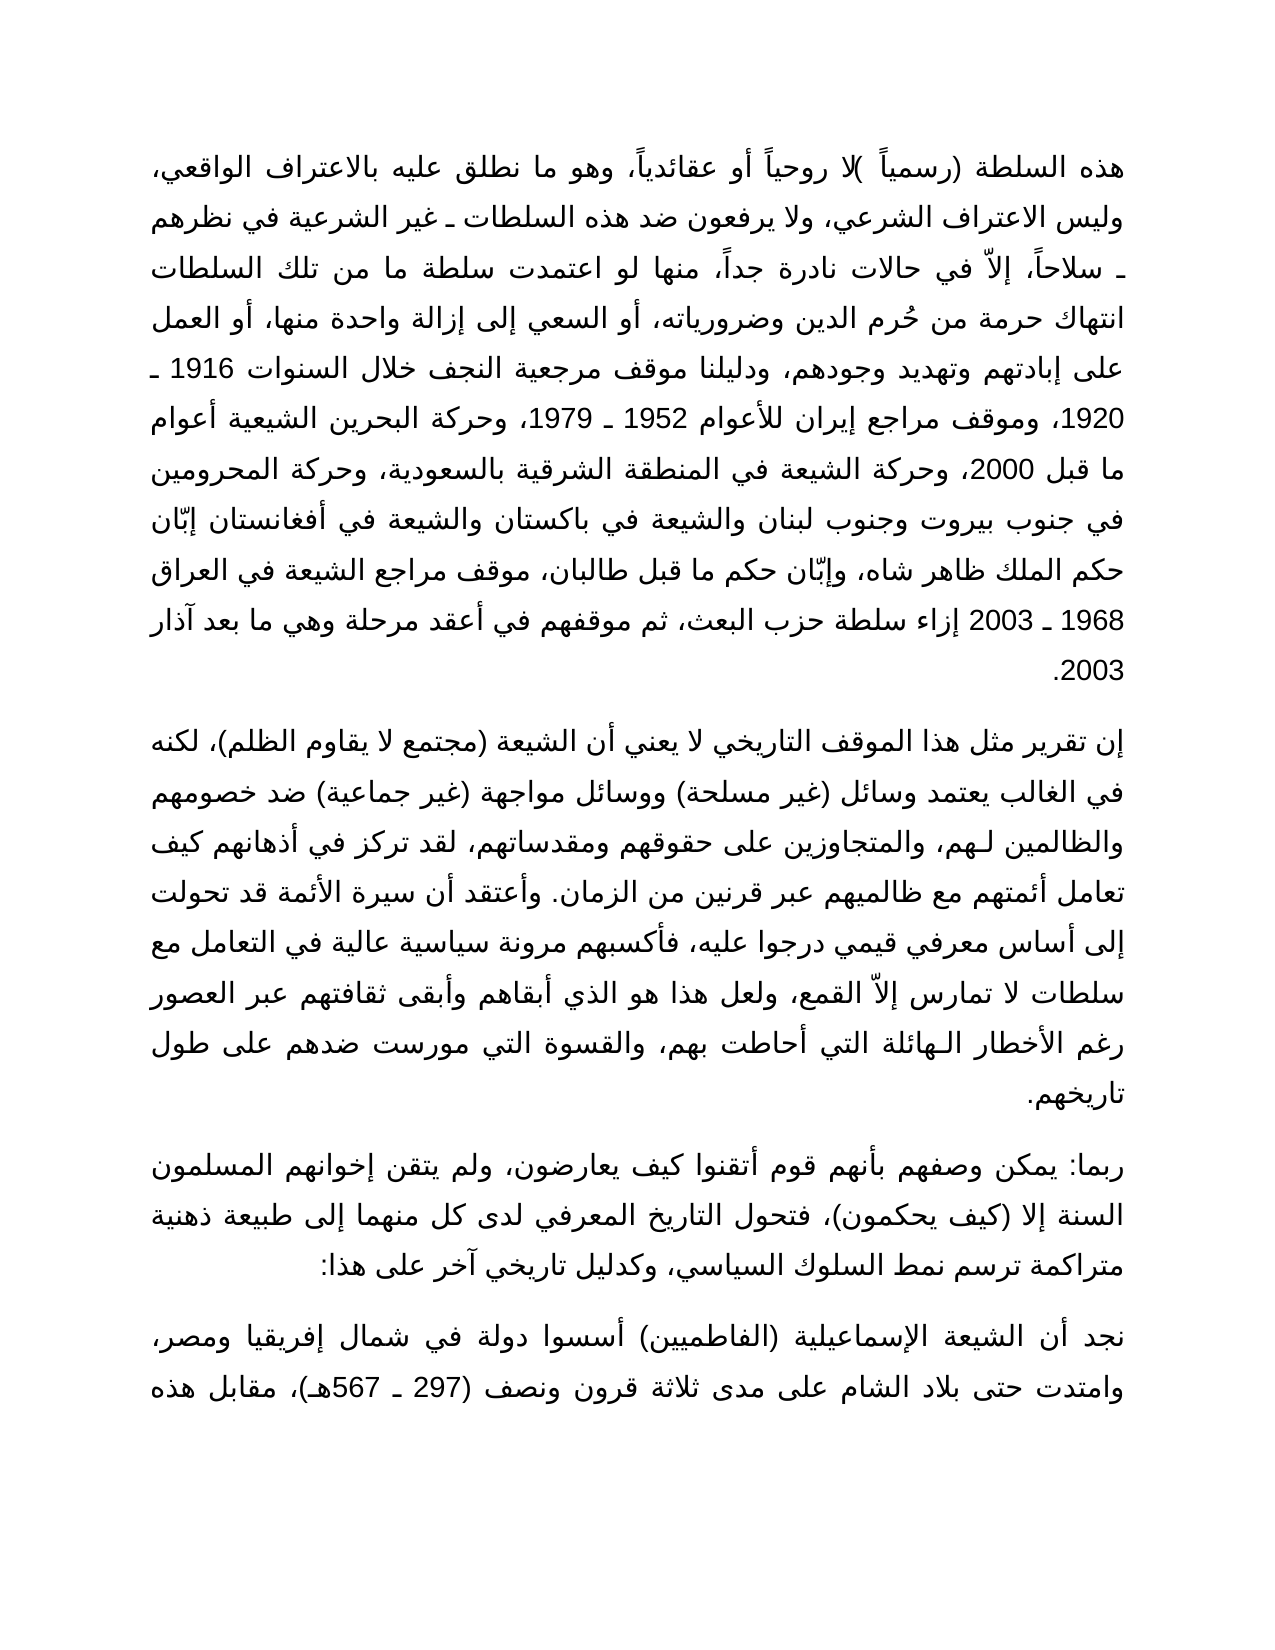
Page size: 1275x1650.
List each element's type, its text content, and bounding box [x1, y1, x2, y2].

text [150, 1319, 1125, 1403]
text ربما: يمكن وصفهم بأنهم قوم أتقنوا كيف يعارضون، ولم يتقن إخوانهم المسلمون السنة إلا (كيف يحكمون)، فتحول التاريخ المعرفي لدى كل منهما إلى طبيعة ذهنية متراكمة ترسم نمط السلوك السياسي، وكدليل تاريخي آخر على هذا: [150, 1148, 1125, 1282]
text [150, 150, 1125, 687]
text إن تقرير مثل هذا الموقف التاريخي لا يعني أن الشيعة (مجتمع لا يقاوم الظلم)، لكنه في الغالب يعتمد وسائل (غير مسلحة) ووسائل مواجهة (غير جماعية) ضد خصومهم والظالمين لـهم، والمتجاوزين على حقوقهم ومقدساتهم، لقد تركز في أذهانهم كيف تعامل أئمتهم مع ظالميهم عبر قرنين من الزمان. وأعتقد أن سيرة الأئمة قد تحولت إلى أساس معرفي قيمي درجوا عليه، فأكسبهم مرونة سياسية عالية في التعامل مع سلطات لا تمارس إلاّ القمع، ولعل هذا هو الذي أبقاهم وأبقى ثقافتهم عبر العصور رغم الأخطار الـهائلة التي أحاطت بهم، والقسوة التي مورست ضدهم على طول تاريخهم. [150, 724, 1125, 1110]
